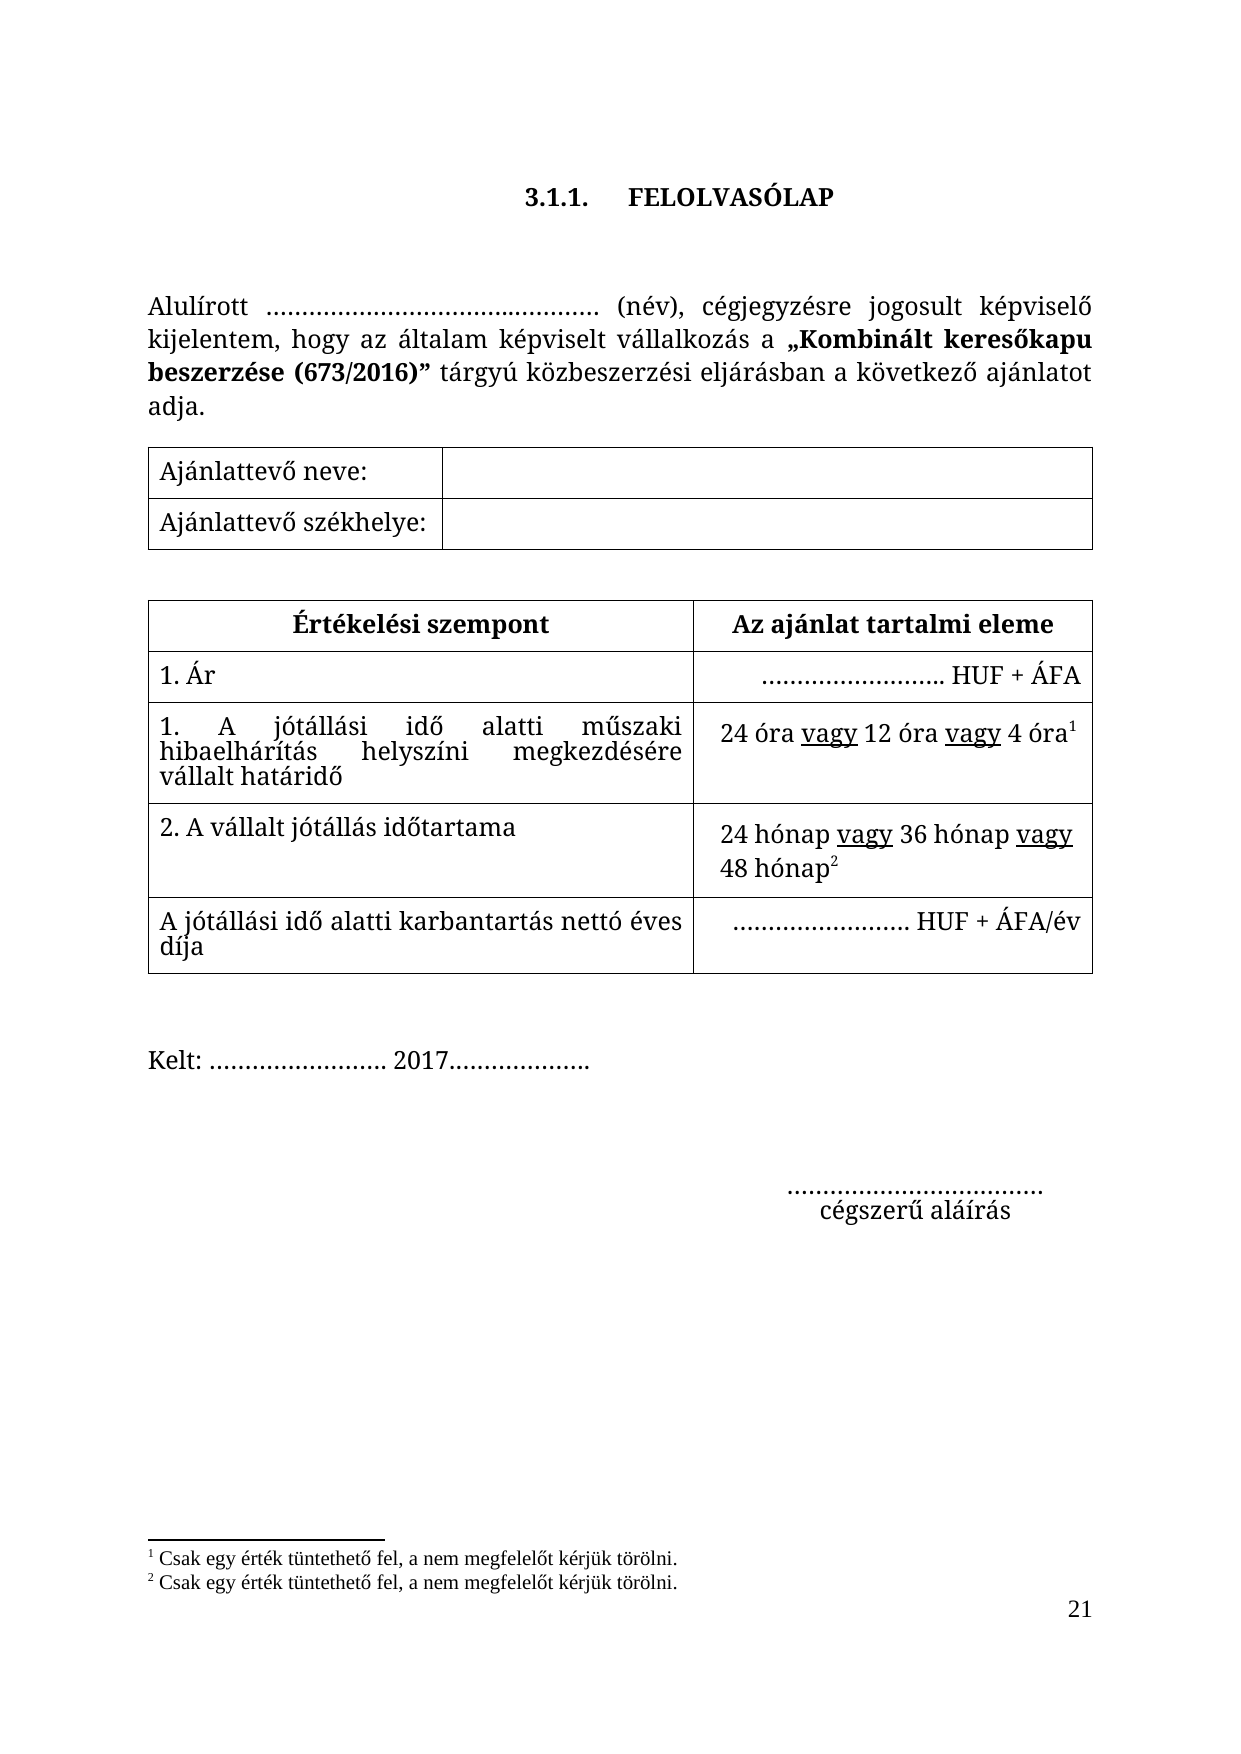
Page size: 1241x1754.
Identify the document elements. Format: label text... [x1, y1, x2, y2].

text cégszerű aláírás [664, 1199, 1093, 1224]
table_cell 1. Ár [149, 652, 693, 702]
text Kelt: ……………………. 2017.………………. [148, 1049, 1093, 1074]
table_header Értékelési szempont [149, 601, 693, 651]
table_cell ……………………. HUF + ÁFA/év [694, 898, 1092, 973]
table_header Az ajánlat tartalmi eleme [694, 601, 1092, 651]
text ……………………………… [738, 1174, 1093, 1199]
table_cell [443, 499, 1092, 549]
table_header Ajánlattevő neve: [149, 448, 442, 498]
table_cell 2. A vállalt jótállás időtartama [149, 804, 693, 897]
subtitle FELOLVASÓLAP [266, 180, 1093, 214]
table_cell Ajánlattevő székhelye: [149, 499, 442, 549]
table_cell 24 óra vagy 12 óra vagy 4 óra [694, 703, 1092, 803]
table_cell A jótállási idő alatti karbantartás nettó éves díja [149, 898, 693, 973]
table_header [443, 448, 1092, 498]
table_cell …………………….. HUF + ÁFA [694, 652, 1092, 702]
text Alulírott ……………………………..………… (név), cégjegyzésre jogosult képviselő kijelentem, hogy az általam képviselt vállalkozás a „Kombinált keresőkapu beszerzése (673/2016)” tárgyú közbeszerzési eljárásban a következő ajánlatot adja. [148, 288, 1093, 422]
table_cell 1. A jótállási idő alatti műszaki hibaelhárítás helyszíni megkezdésére vállalt határidő [149, 703, 693, 803]
table_cell 24 hónap vagy 36 hónap vagy 48 hónap [694, 804, 1092, 897]
